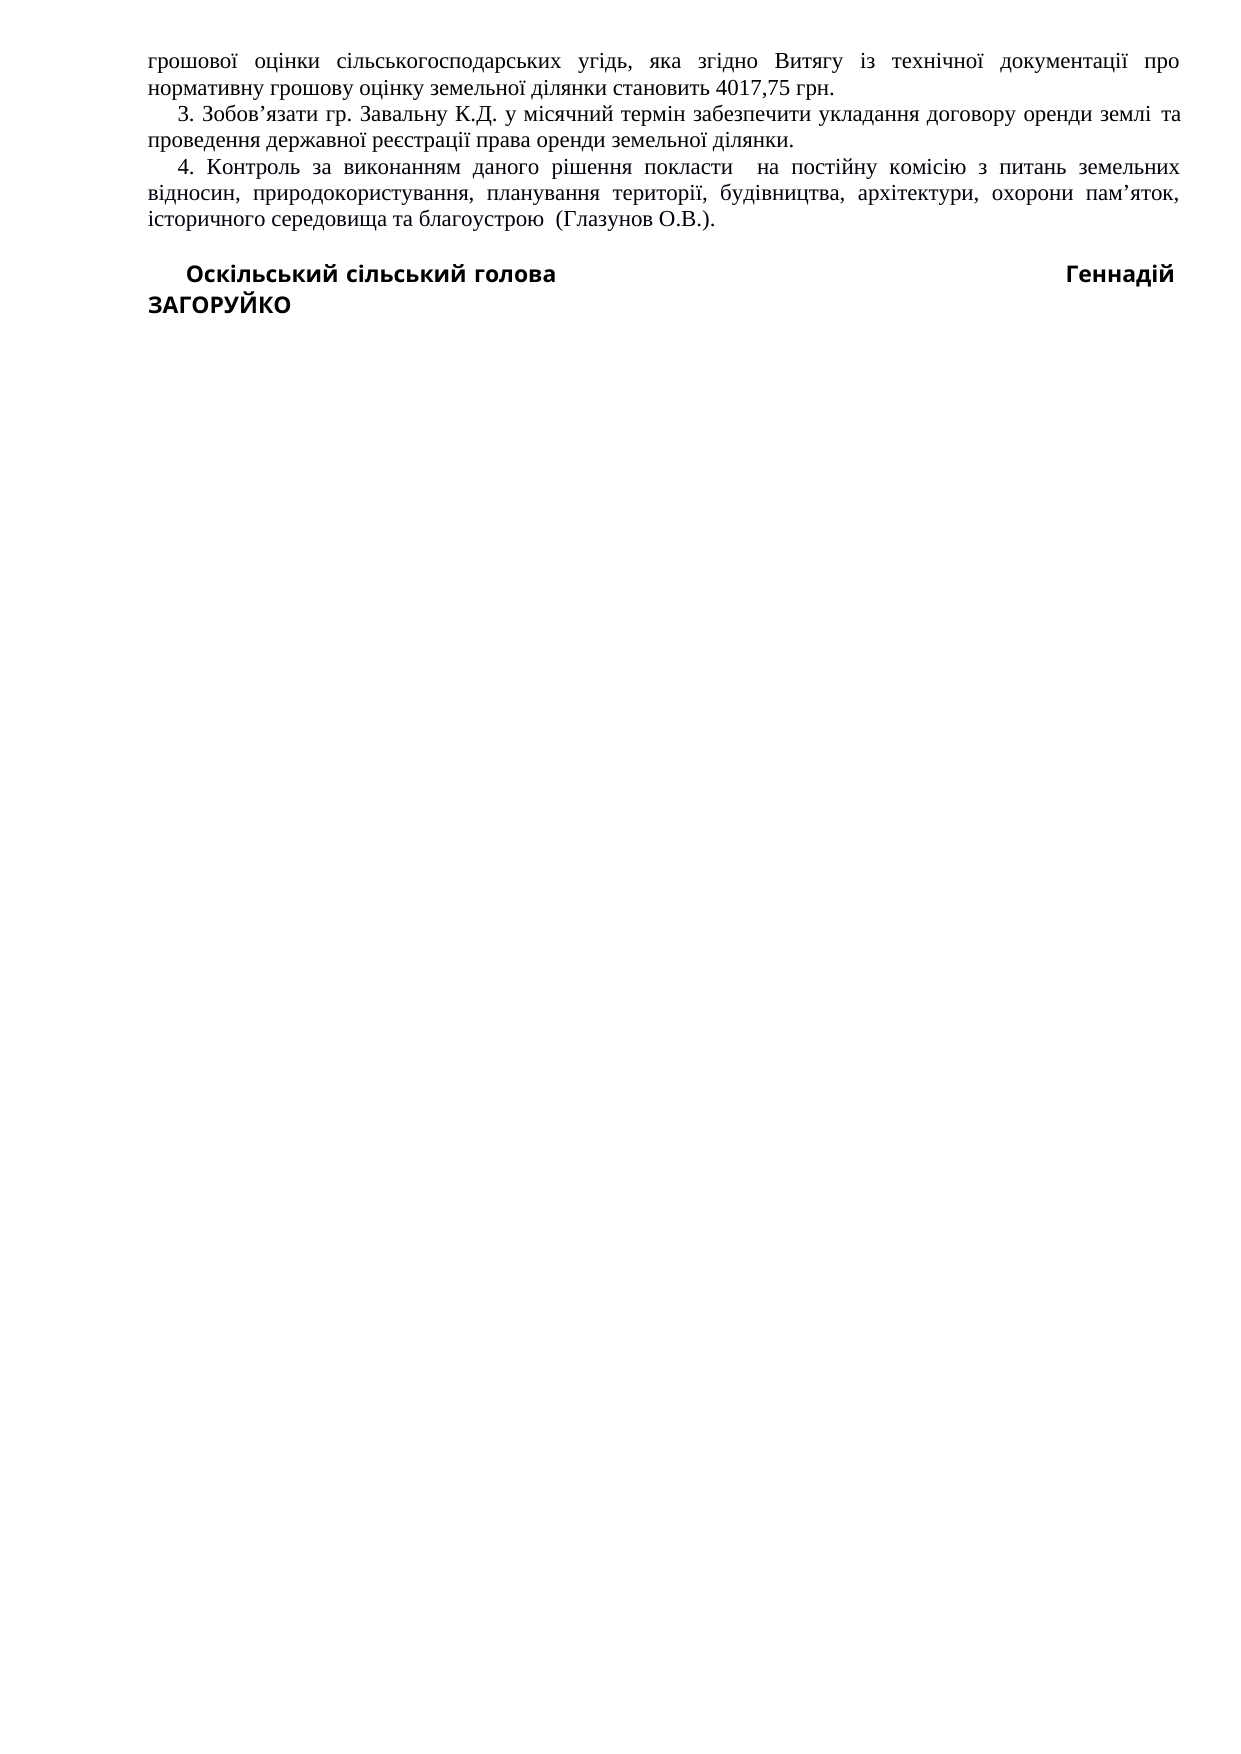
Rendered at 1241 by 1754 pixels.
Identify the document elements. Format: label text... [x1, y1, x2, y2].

text Оскільський сільський голова Геннадій ЗАГОРУЙКО [148, 258, 1181, 321]
text 4. Контроль за виконанням даного рішення покласти на постійну комісію з питань земельних відносин, природокористування, планування території, будівництва, архітектури, охорони пам’яток, історичного середовища та благоустрою (Глазунов О.В.). [148, 153, 1181, 232]
text 3. Зобов’язати гр. Завальну К.Д. у місячний термін забезпечити укладання договору оренди землі та проведення державної реєстрації права оренди земельної ділянки. [148, 100, 1181, 153]
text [148, 47, 1181, 100]
